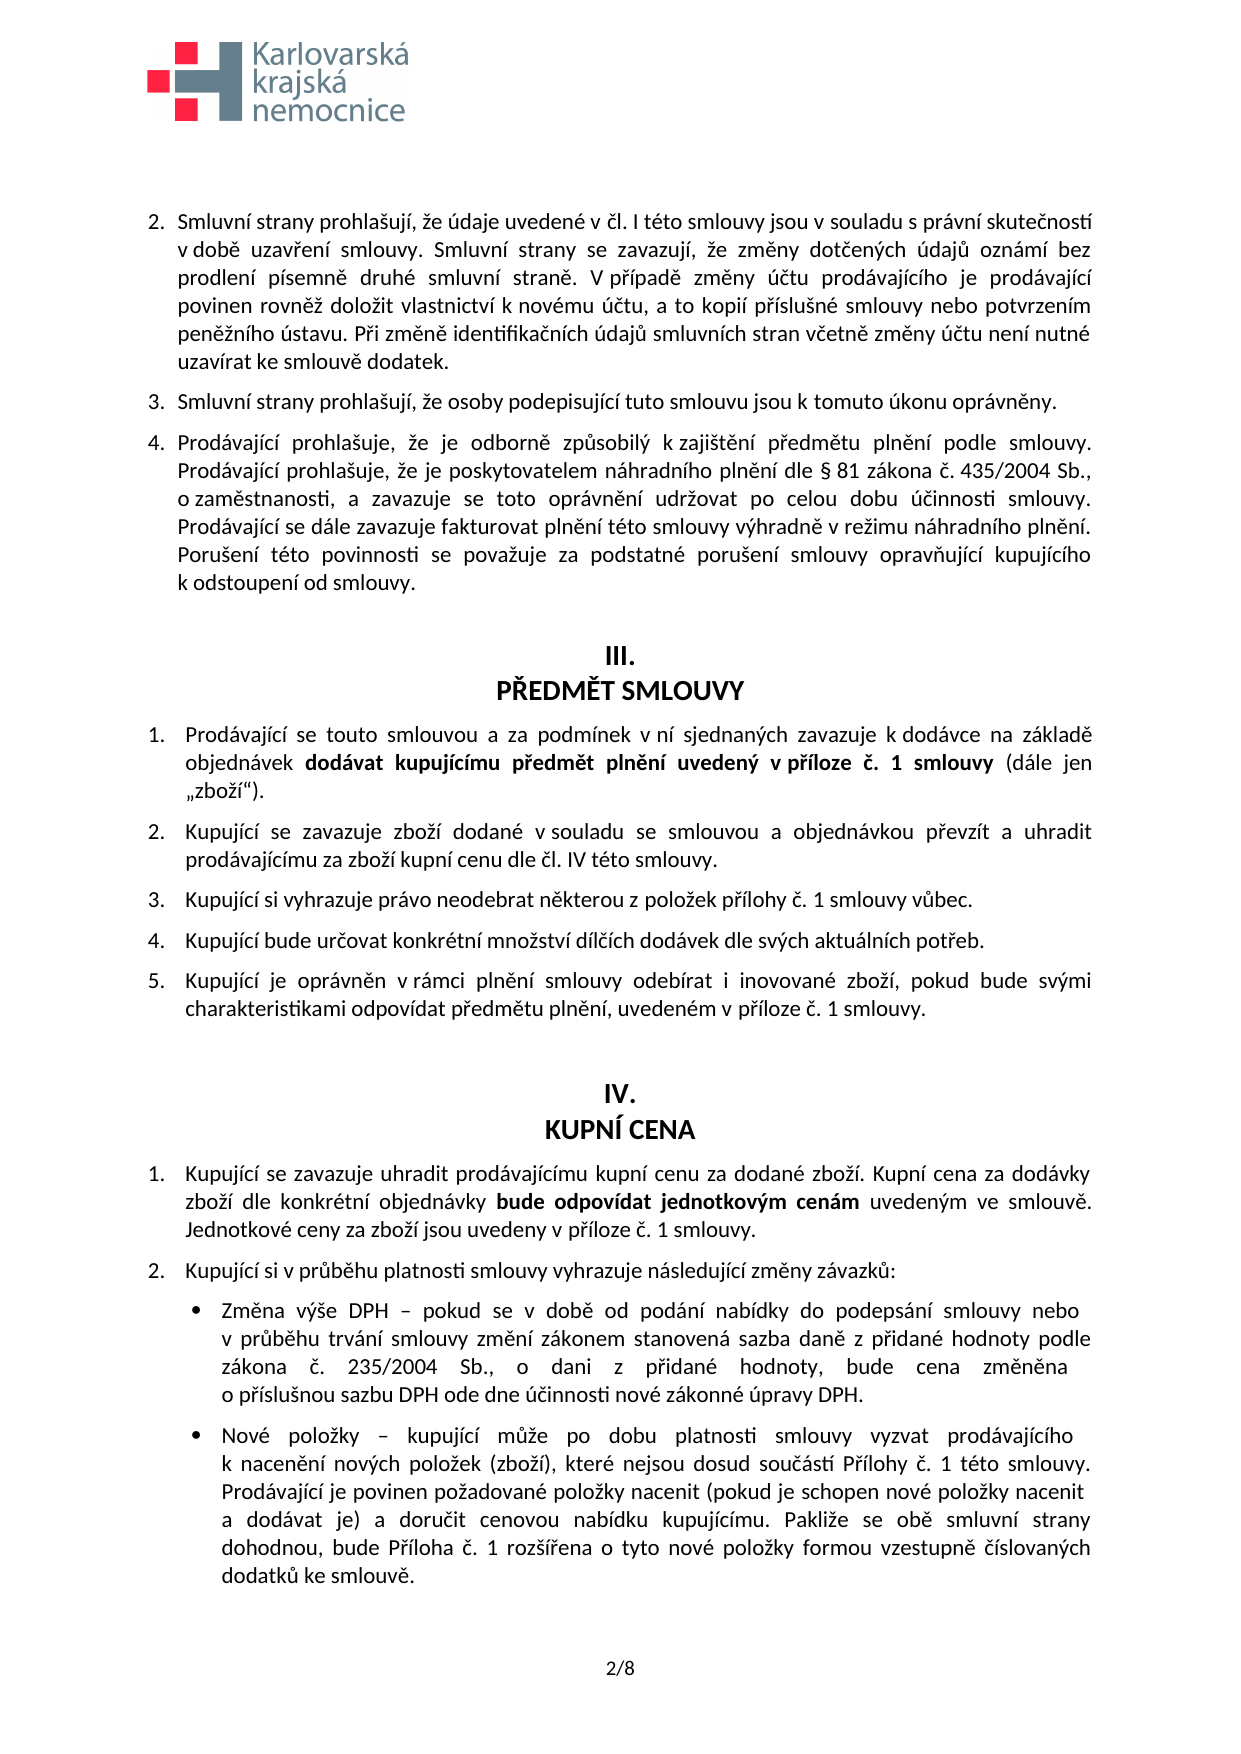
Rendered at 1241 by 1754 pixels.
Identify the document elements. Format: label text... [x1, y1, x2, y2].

list Nové položky – kupující může po dobu platnosti smlouvy vyzvat prodávajícího k nacenění nových položek (zboží), které nejsou dosud součástí Přílohy č. 1 této smlouvy. Prodávající je povinen požadované položky nacenit (pokud je schopen nové položky nacenit a dodávat je) a doručit cenovou nabídku kupujícímu. Pakliže se obě smluvní strany dohodnou, bude Příloha č. 1 rozšířena o tyto nové položky formou vzestupně číslovaných dodatků ke smlouvě. [192, 1421, 1093, 1589]
list Kupující si vyhrazuje právo neodebrat některou z položek přílohy č. 1 smlouvy vůbec. [148, 885, 1093, 913]
list Prodávající se touto smlouvou a za podmínek v ní sjednaných zavazuje k dodávce na základě objednávek dodávat kupujícímu předmět plnění uvedený v příloze č. 1 smlouvy (dále jen „zboží“). [148, 720, 1093, 804]
list Kupující se zavazuje zboží dodané v souladu se smlouvou a objednávkou převzít a uhradit prodávajícímu za zboží kupní cenu dle čl. IV této smlouvy. [148, 817, 1093, 873]
list Smluvní strany prohlašují, že údaje uvedené v čl. I této smlouvy jsou v souladu s právní skutečností v době uzavření smlouvy. Smluvní strany se zavazují, že změny dotčených údajů oznámí bez prodlení písemně druhé smluvní straně. V případě změny účtu prodávajícího je prodávající povinen rovněž doložit vlastnictví k novému účtu, a to kopií příslušné smlouvy nebo potvrzením peněžního ústavu. Při změně identifikačních údajů smluvních stran včetně změny účtu není nutné uzavírat ke smlouvě dodatek. [148, 207, 1093, 375]
list Kupující si v průběhu platnosti smlouvy vyhrazuje následující změny závazků: [148, 1256, 1093, 1284]
list Smluvní strany prohlašují, že osoby podepisující tuto smlouvu jsou k tomuto úkonu oprávněny. [148, 387, 1093, 415]
list Prodávající prohlašuje, že je odborně způsobilý k zajištění předmětu plnění podle smlouvy. Prodávající prohlašuje, že je poskytovatelem náhradního plnění dle § 81 zákona č. 435/2004 Sb., o zaměstnanosti, a zavazuje se toto oprávnění udržovat po celou dobu účinnosti smlouvy. Prodávající se dále zavazuje fakturovat plnění této smlouvy výhradně v režimu náhradního plnění. Porušení této povinnosti se považuje za podstatné porušení smlouvy opravňující kupujícího k odstoupení od smlouvy. [148, 428, 1093, 596]
subtitle Kupní cena [148, 1111, 1093, 1147]
subtitle IV. [148, 1076, 1093, 1111]
list Kupující je oprávněn v rámci plnění smlouvy odebírat i inovované zboží, pokud bude svými charakteristikami odpovídat předmětu plnění, uvedeném v příloze č. 1 smlouvy. [148, 966, 1093, 1022]
picture [147, 42, 413, 122]
subtitle III. [148, 637, 1093, 672]
list Změna výše DPH – pokud se v době od podání nabídky do podepsání smlouvy nebo v průběhu trvání smlouvy změní zákonem stanovená sazba daně z přidané hodnoty podle zákona č. 235/2004 Sb., o dani z přidané hodnoty, bude cena změněna o příslušnou sazbu DPH ode dne účinnosti nové zákonné úpravy DPH. [192, 1296, 1093, 1408]
list Kupující se zavazuje uhradit prodávajícímu kupní cenu za dodané zboží. Kupní cena za dodávky zboží dle konkrétní objednávky bude odpovídat jednotkovým cenám uvedeným ve smlouvě. Jednotkové ceny za zboží jsou uvedeny v příloze č. 1 smlouvy. [148, 1159, 1093, 1243]
subtitle Předmět smlouvy [148, 672, 1093, 708]
list Kupující bude určovat konkrétní množství dílčích dodávek dle svých aktuálních potřeb. [148, 926, 1093, 954]
